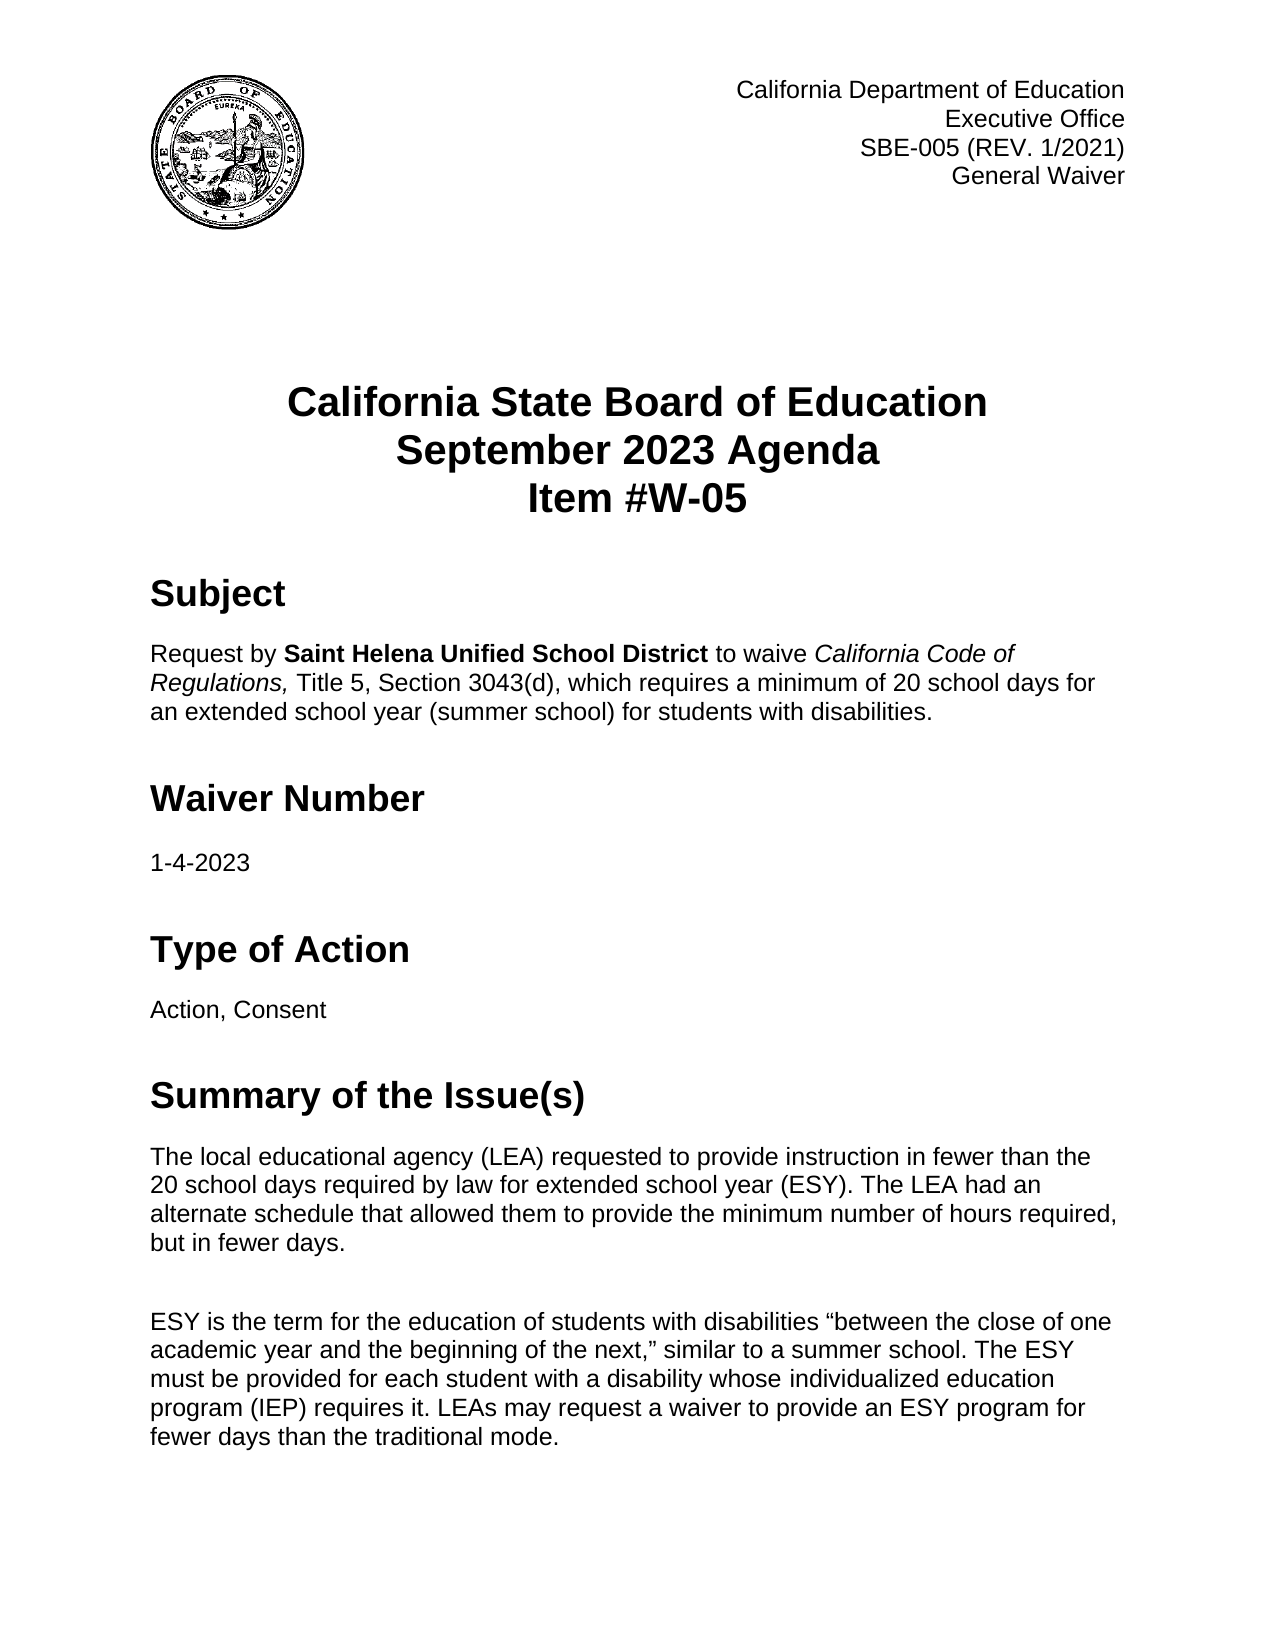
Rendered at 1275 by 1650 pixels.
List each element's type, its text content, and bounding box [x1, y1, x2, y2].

text California Department of Education [675, 75, 1125, 104]
text ESY is the term for the education of students with disabilities “between the close of one academic year and the beginning of the next,” similar to a summer school. The ESY must be provided for each student with a disability whose individualized education program (IEP) requires it. LEAs may request a waiver to provide an ESY program for fewer days than the traditional mode. [150, 1307, 1125, 1451]
text Action, Consent [150, 995, 1125, 1024]
text SBE-005 (REV. 1/2021) [675, 132, 1125, 161]
text The local educational agency (LEA) requested to provide instruction in fewer than the 20 school days required by law for extended school year (ESY). The LEA had an alternate schedule that allowed them to provide the minimum number of hours required, but in fewer days. [150, 1142, 1125, 1257]
subtitle Type of Action [150, 927, 1125, 970]
text General Waiver [675, 161, 1125, 190]
subtitle Waiver Number [150, 776, 1125, 819]
text Request by Saint Helena Unified School District to waive California Code of Regulations, Title 5, Section 3043(d), which requires a minimum of 20 school days for an extended school year (summer school) for students with disabilities. [150, 639, 1125, 726]
text 1-4-2023 [150, 848, 1125, 877]
subtitle Summary of the Issue(s) [150, 1074, 1125, 1117]
subtitle Subject [150, 571, 1125, 614]
subtitle California State Board of Education September 2023 Agenda Item #W-05 [150, 378, 1125, 521]
picture [150, 75, 305, 230]
text Executive Office [675, 104, 1125, 132]
